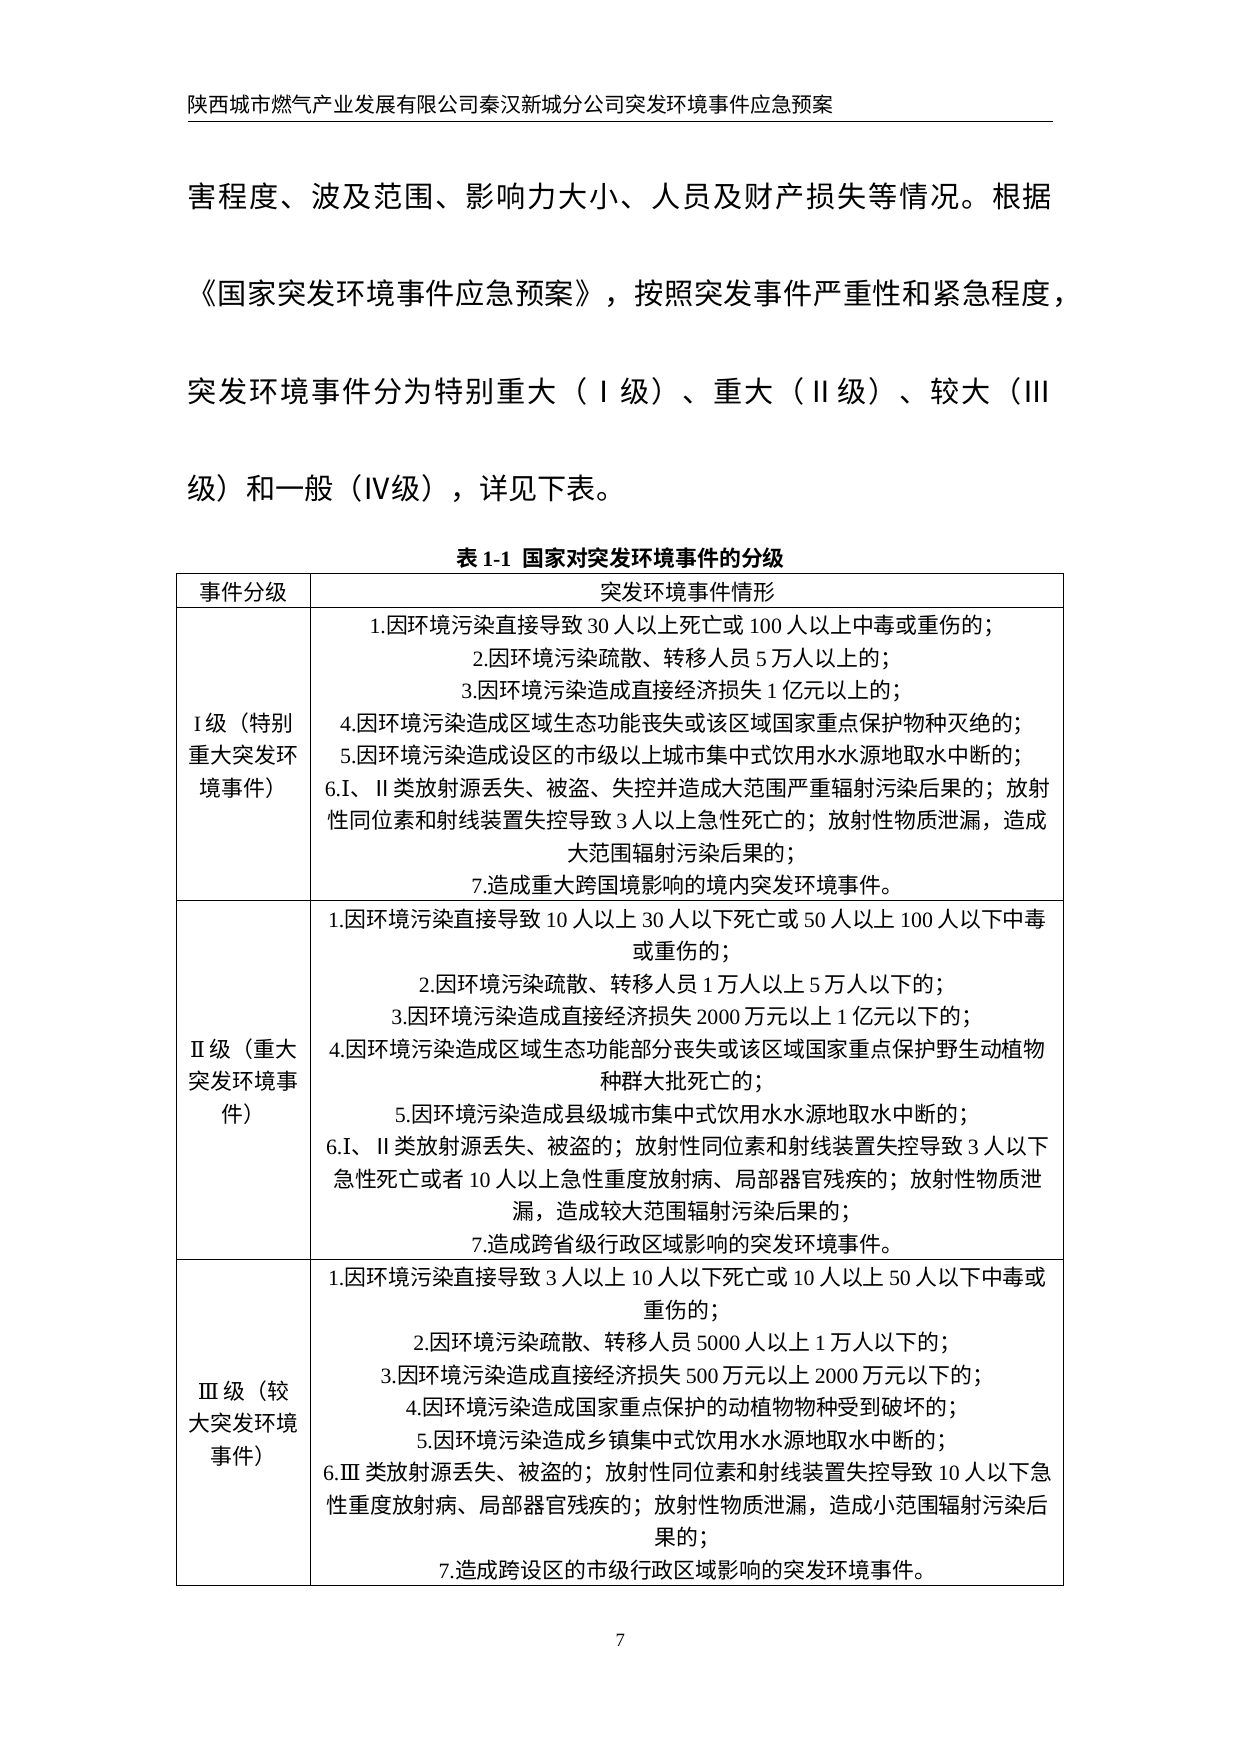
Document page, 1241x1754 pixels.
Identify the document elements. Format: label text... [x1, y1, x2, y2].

table_cell Ⅱ级（重大突发环境事件） [177, 901, 310, 1259]
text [187, 162, 1053, 519]
table_cell 1.因环境污染直接导致10人以上30人以下死亡或50人以上100人以下中毒或重伤的； 2.因环境污染疏散、转移人员1万人以上5万人以下的； 3.因环境污染造成直接经济损失2000万元以上1亿元以下的； 4.因环境污染造成区域生态功能部分丧失或该区域国家重点保护野生动植物种群大批死亡的； 5.因环境污染造成县级城市集中式饮用水水源地取水中断的； 6.Ⅰ、Ⅱ类放射源丢失、被盗的；放射性同位素和射线装置失控导致3人以下急性死亡或者10人以上急性重度放射病、局部器官残疾的；放射性物质泄漏，造成较大范围辐射污染后果的； 7.造成跨省级行政区域影响的突发环境事件。 [311, 901, 1063, 1259]
table_header 事件分级 [177, 574, 310, 607]
table_header 突发环境事件情形 [311, 574, 1063, 607]
table_cell 1.因环境污染直接导致3人以上10人以下死亡或10人以上50人以下中毒或重伤的； 2.因环境污染疏散、转移人员5000人以上1万人以下的； 3.因环境污染造成直接经济损失500万元以上2000万元以下的； 4.因环境污染造成国家重点保护的动植物物种受到破坏的； 5.因环境污染造成乡镇集中式饮用水水源地取水中断的； 6.Ⅲ类放射源丢失、被盗的；放射性同位素和射线装置失控导致10人以下急性重度放射病、局部器官残疾的；放射性物质泄漏，造成小范围辐射污染后果的； 7.造成跨设区的市级行政区域影响的突发环境事件。 [311, 1260, 1063, 1585]
table_cell Ⅲ级（较大突发环境事件） [177, 1260, 310, 1585]
text 表1-1 国家对突发环境事件的分级 [187, 541, 1053, 573]
table_cell I级（特别重大突发环境事件） [177, 608, 310, 900]
table_cell 1.因环境污染直接导致30人以上死亡或100人以上中毒或重伤的； 2.因环境污染疏散、转移人员5万人以上的； 3.因环境污染造成直接经济损失1亿元以上的； 4.因环境污染造成区域生态功能丧失或该区域国家重点保护物种灭绝的； 5.因环境污染造成设区的市级以上城市集中式饮用水水源地取水中断的； 6.Ⅰ、Ⅱ类放射源丢失、被盗、失控并造成大范围严重辐射污染后果的；放射性同位素和射线装置失控导致3人以上急性死亡的；放射性物质泄漏，造成大范围辐射污染后果的； 7.造成重大跨国境影响的境内突发环境事件。 [311, 608, 1063, 900]
